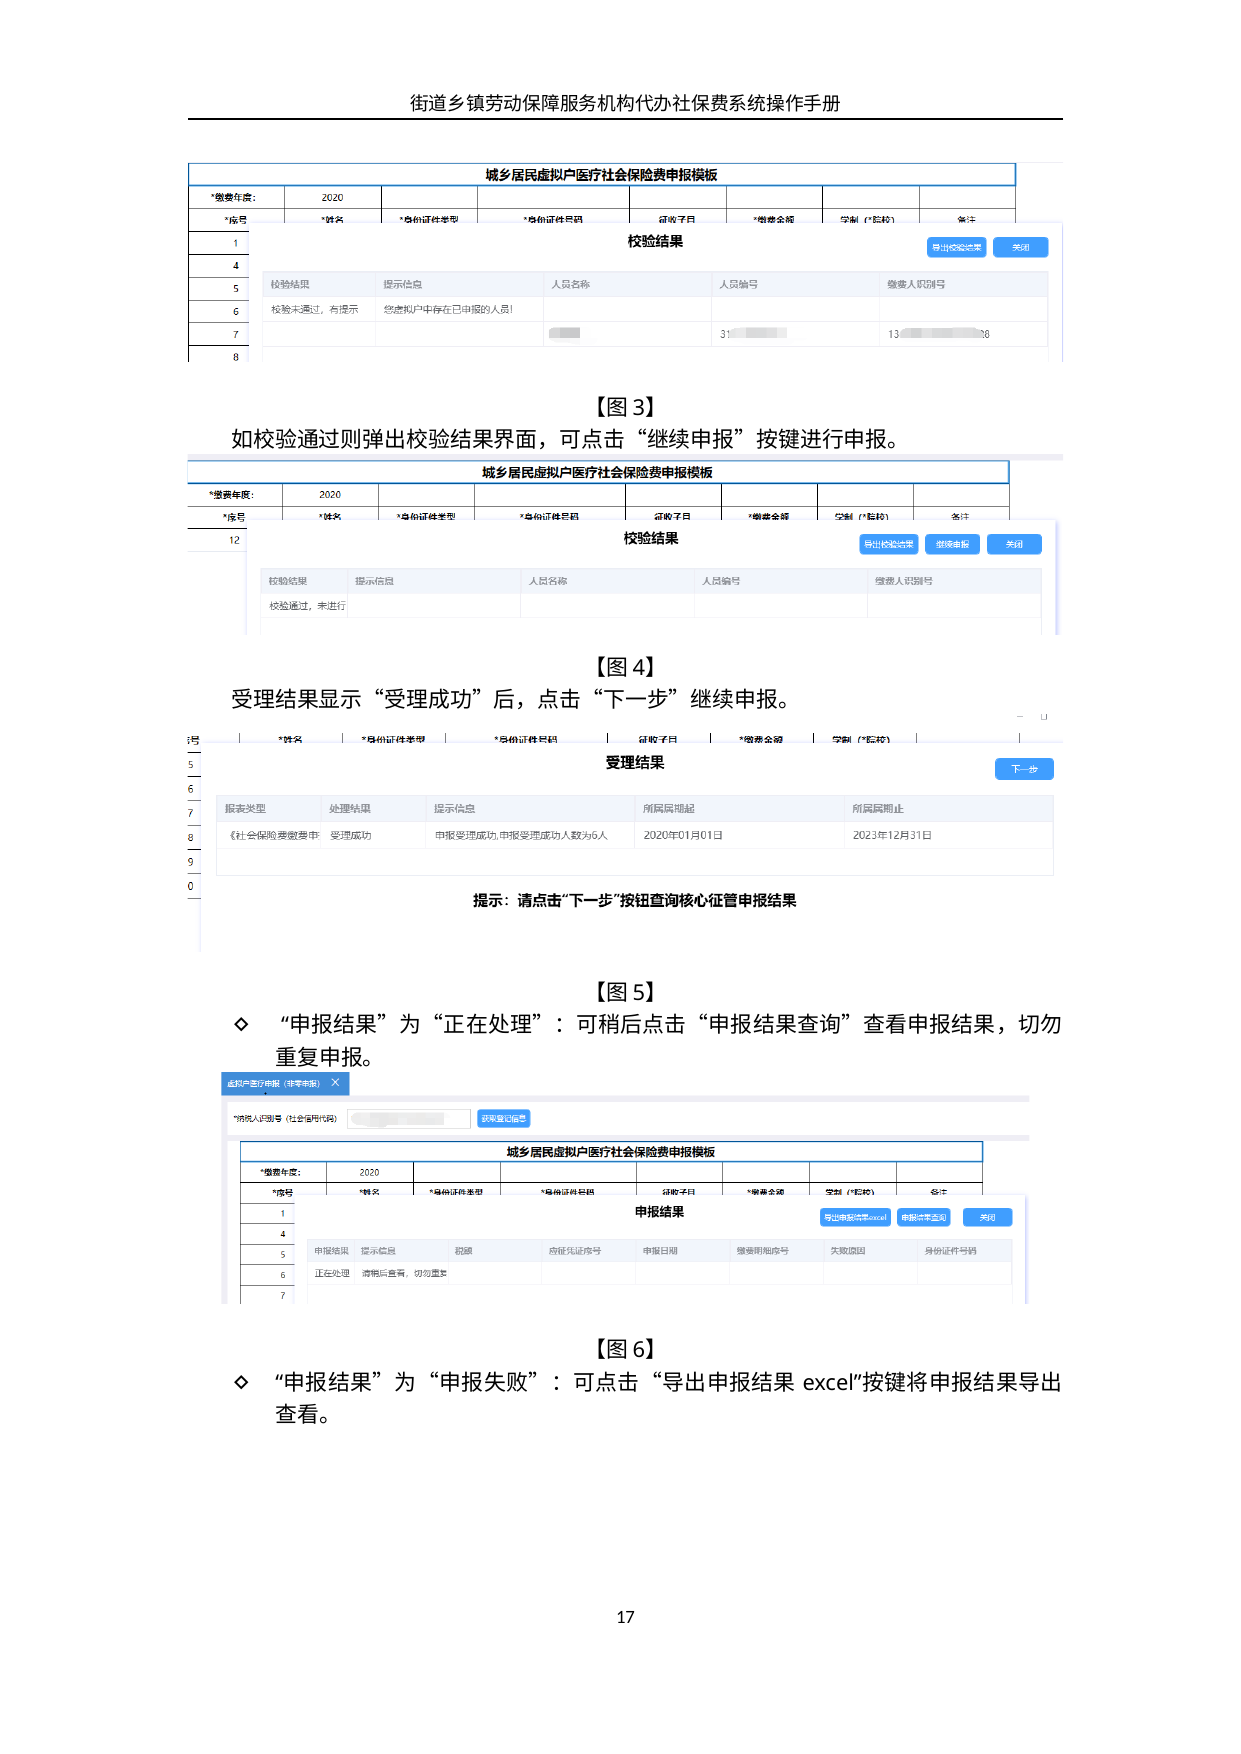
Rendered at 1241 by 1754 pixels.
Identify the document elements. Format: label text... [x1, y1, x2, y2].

text 【图3】 [187, 389, 1063, 422]
text 如校验通过则弹出校验结果界面，可点击“继续申报”按键进行申报。 [187, 422, 1063, 454]
text 【图6】 [187, 1332, 1063, 1364]
picture [187, 454, 1064, 635]
list “申报结果”为“正在处理”：可稍后点击“申报结果查询”查看申报结果，切勿重复申报。 [231, 1007, 1063, 1072]
picture [187, 162, 1064, 362]
text 受理结果显示“受理成功”后，点击“下一步”继续申报。 [187, 682, 1063, 714]
picture [221, 1072, 1030, 1304]
text 【图5】 [187, 974, 1063, 1007]
list “申报结果”为“申报失败”：可点击“导出申报结果excel”按键将申报结果导出查看。 [231, 1364, 1063, 1429]
picture [187, 714, 1064, 952]
text 【图4】 [187, 649, 1063, 682]
